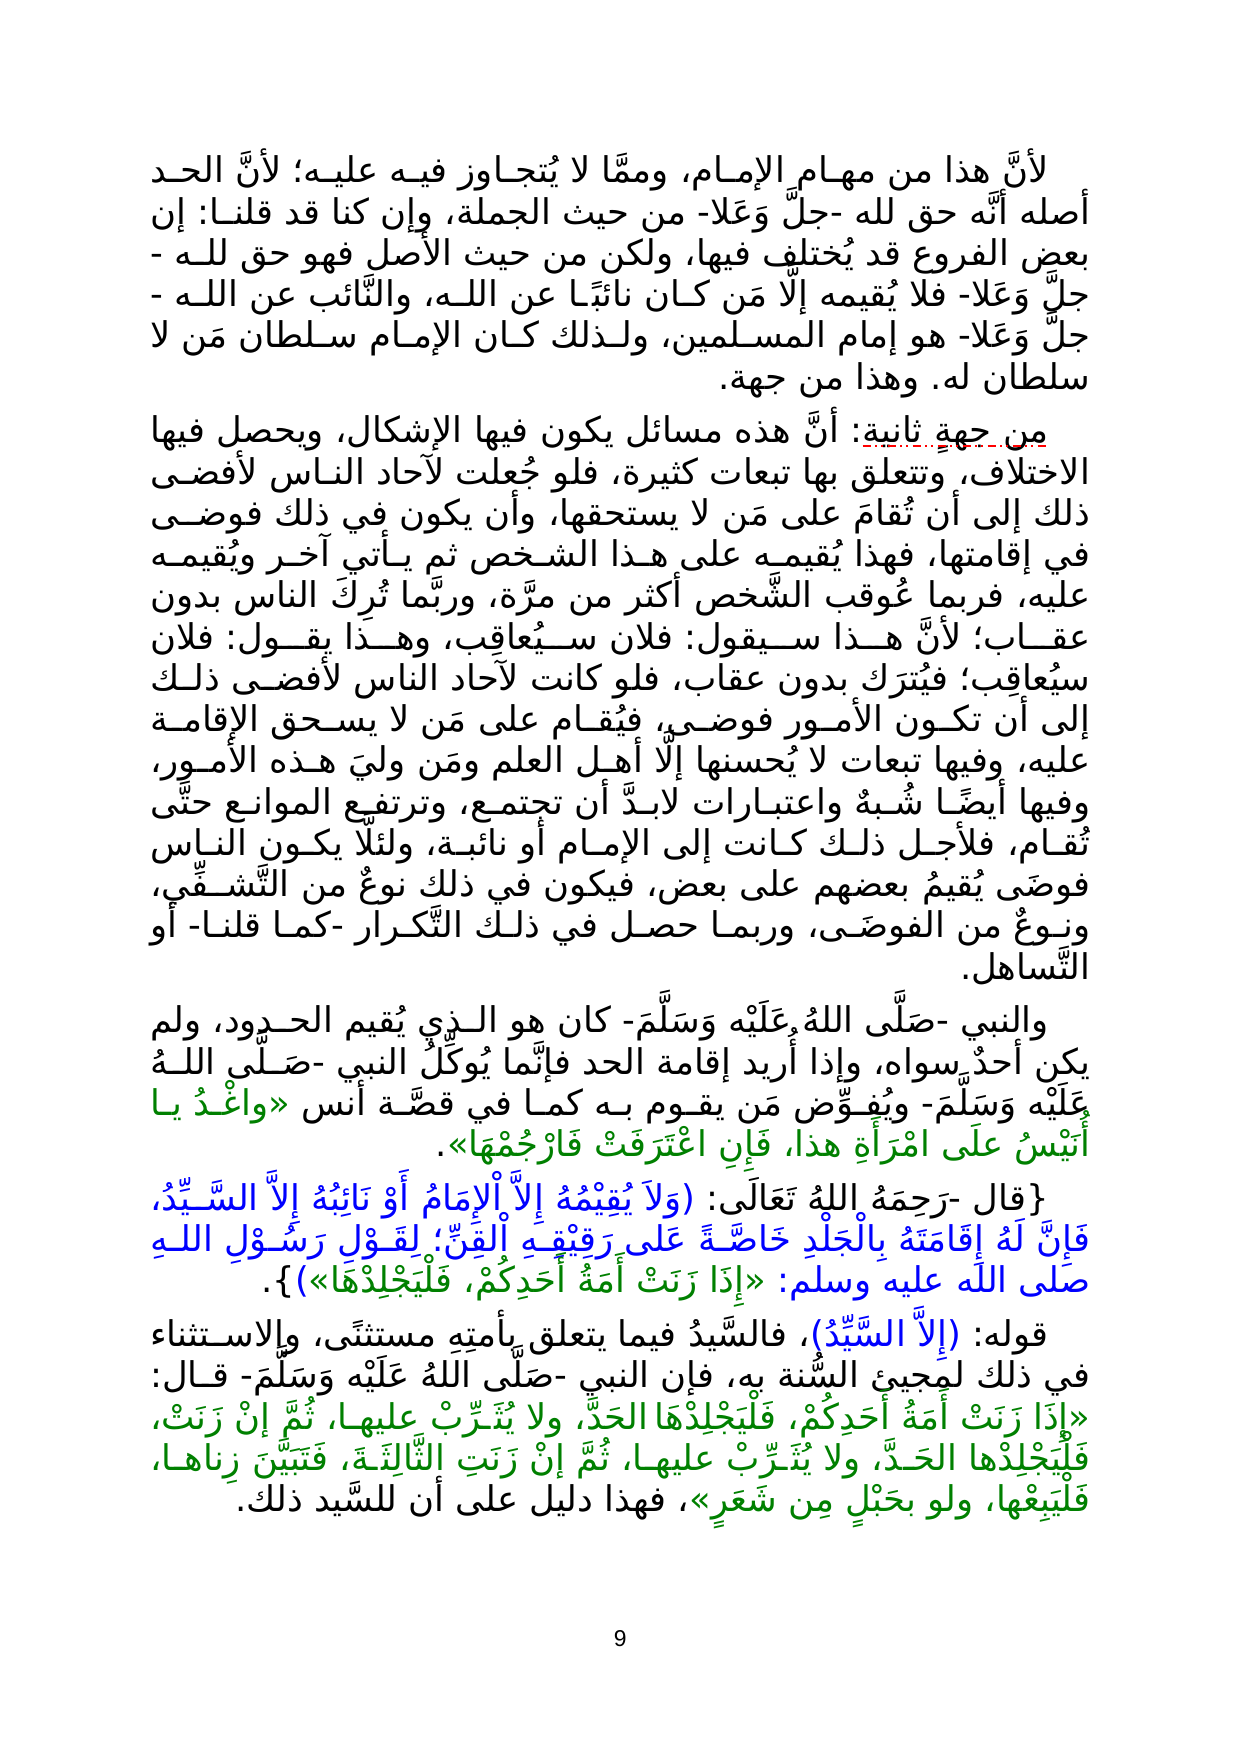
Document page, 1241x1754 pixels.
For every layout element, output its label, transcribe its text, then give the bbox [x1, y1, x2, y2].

text قوله: (إِلاَّ السَّيِّدُ)، فالسَّيدُ فيما يتعلق بأمتِهِ مستثنًى، والاستثناء في ذلك لمجيئ السُّنة به، فإن النبي -صَلَّى اللهُ عَلَيْه وَسَلَّمَ- قال: «إِذَا زَنَتْ أَمَةُ أَحَدِكُمْ، فَلْيَجْلِدْهَا الحَدَّ، ولا يُثَرِّبْ عليها، ثُمَّ إنْ زَنَتْ، فَلْيَجْلِدْها الحَدَّ، ولا يُثَرِّبْ عليها، ثُمَّ إنْ زَنَتِ الثَّالِثَةَ، فَتَبَيَّنَ زِناها، فَلْيَبِعْها، ولو بحَبْلٍ مِن شَعَرٍ»، فهذا دليل على أن للسَّيد ذلك. [150, 1314, 1090, 1520]
text لأنَّ هذا من مهام الإمام، وممَّا لا يُتجاوز فيه عليه؛ لأنَّ الحد أصله أنَّه حق لله -جلَّ وَعَلا- من حيث الجملة، وإن كنا قد قلنا: إن بعض الفروع قد يُختلف فيها، ولكن من حيث الأصل فهو حق لله -جلَّ وَعَلا- فلا يُقيمه إلَّا مَن كان نائبًا عن الله، والنَّائب عن الله -جلَّ وَعَلا- هو إمام المسلمين، ولذلك كان الإمام سلطان مَن لا سلطان له. وهذا من جهة. [150, 150, 1090, 397]
text من جهةٍ ثانية: أنَّ هذه مسائل يكون فيها الإشكال، ويحصل فيها الاختلاف، وتتعلق بها تبعات كثيرة، فلو جُعلت لآحاد الناس لأفضى ذلك إلى أن تُقامَ على مَن لا يستحقها، وأن يكون في ذلك فوضى في إقامتها، فهذا يُقيمه على هذا الشخص ثم يأتي آخر ويُقيمه عليه، فربما عُوقب الشَّخص أكثر من مرَّة، وربَّما تُرِكَ الناس بدون عقاب؛ لأنَّ هذا سيقول: فلان سيُعاقِب، وهذا يقول: فلان سيُعاقِب؛ فيُترَك بدون عقاب، فلو كانت لآحاد الناس لأفضى ذلك إلى أن تكون الأمور فوضى، فيُقام على مَن لا يسحق الإقامة عليه، وفيها تبعات لا يُحسنها إلَّا أهل العلم ومَن وليَ هذه الأمور، وفيها أيضًا شُبهٌ واعتبارات لابدَّ أن تجتمع، وترتفع الموانع حتَّى تُقام، فلأجل ذلك كانت إلى الإمام أو نائبة، ولئلَّا يكون الناس فوضَى يُقيمُ بعضهم على بعض، فيكون في ذلك نوعٌ من التَّشفِّي، ونوعٌ من الفوضَى، وربما حصل في ذلك التَّكرار -كما قلنا- أو التَّساهل. [150, 410, 1090, 987]
text {قال -رَحِمَهُ اللهُ تَعَالَى: (وَلاَ يُقِيْمُهُ إِلاَّ اْلإِمَامُ أَوْ نَائِبُهُ إِلاَّ السَّيِّدُ، فَإِنَّ لَهُ إِقَامَتَهُ بِالْجَلْدِ خَاصَّةً عَلى رَقِيْقِهِ اْلقِنِّ؛ لِقَوْلِ رَسُوْلِ اللهِ صلى الله عليه وسلم: «إِذَا زَنَتْ أَمَةُ أَحَدِكُمْ، فَلْيَجْلِدْهَا»)}. [150, 1177, 1090, 1301]
text والنبي -صَلَّى اللهُ عَلَيْه وَسَلَّمَ- كان هو الذي يُقيم الحدود، ولم يكن أحدٌ سواه، وإذا أُريد إقامة الحد فإنَّما يُوكِّلُ النبي -صَلَّى اللهُ عَلَيْه وَسَلَّمَ- ويُفوِّض مَن يقوم به كما في قصَّة أنس «واغْدُ يا أُنَيْسُ علَى امْرَأَةِ هذا، فَإِنِ اعْتَرَفَتْ فَارْجُمْهَا». [150, 1000, 1090, 1165]
